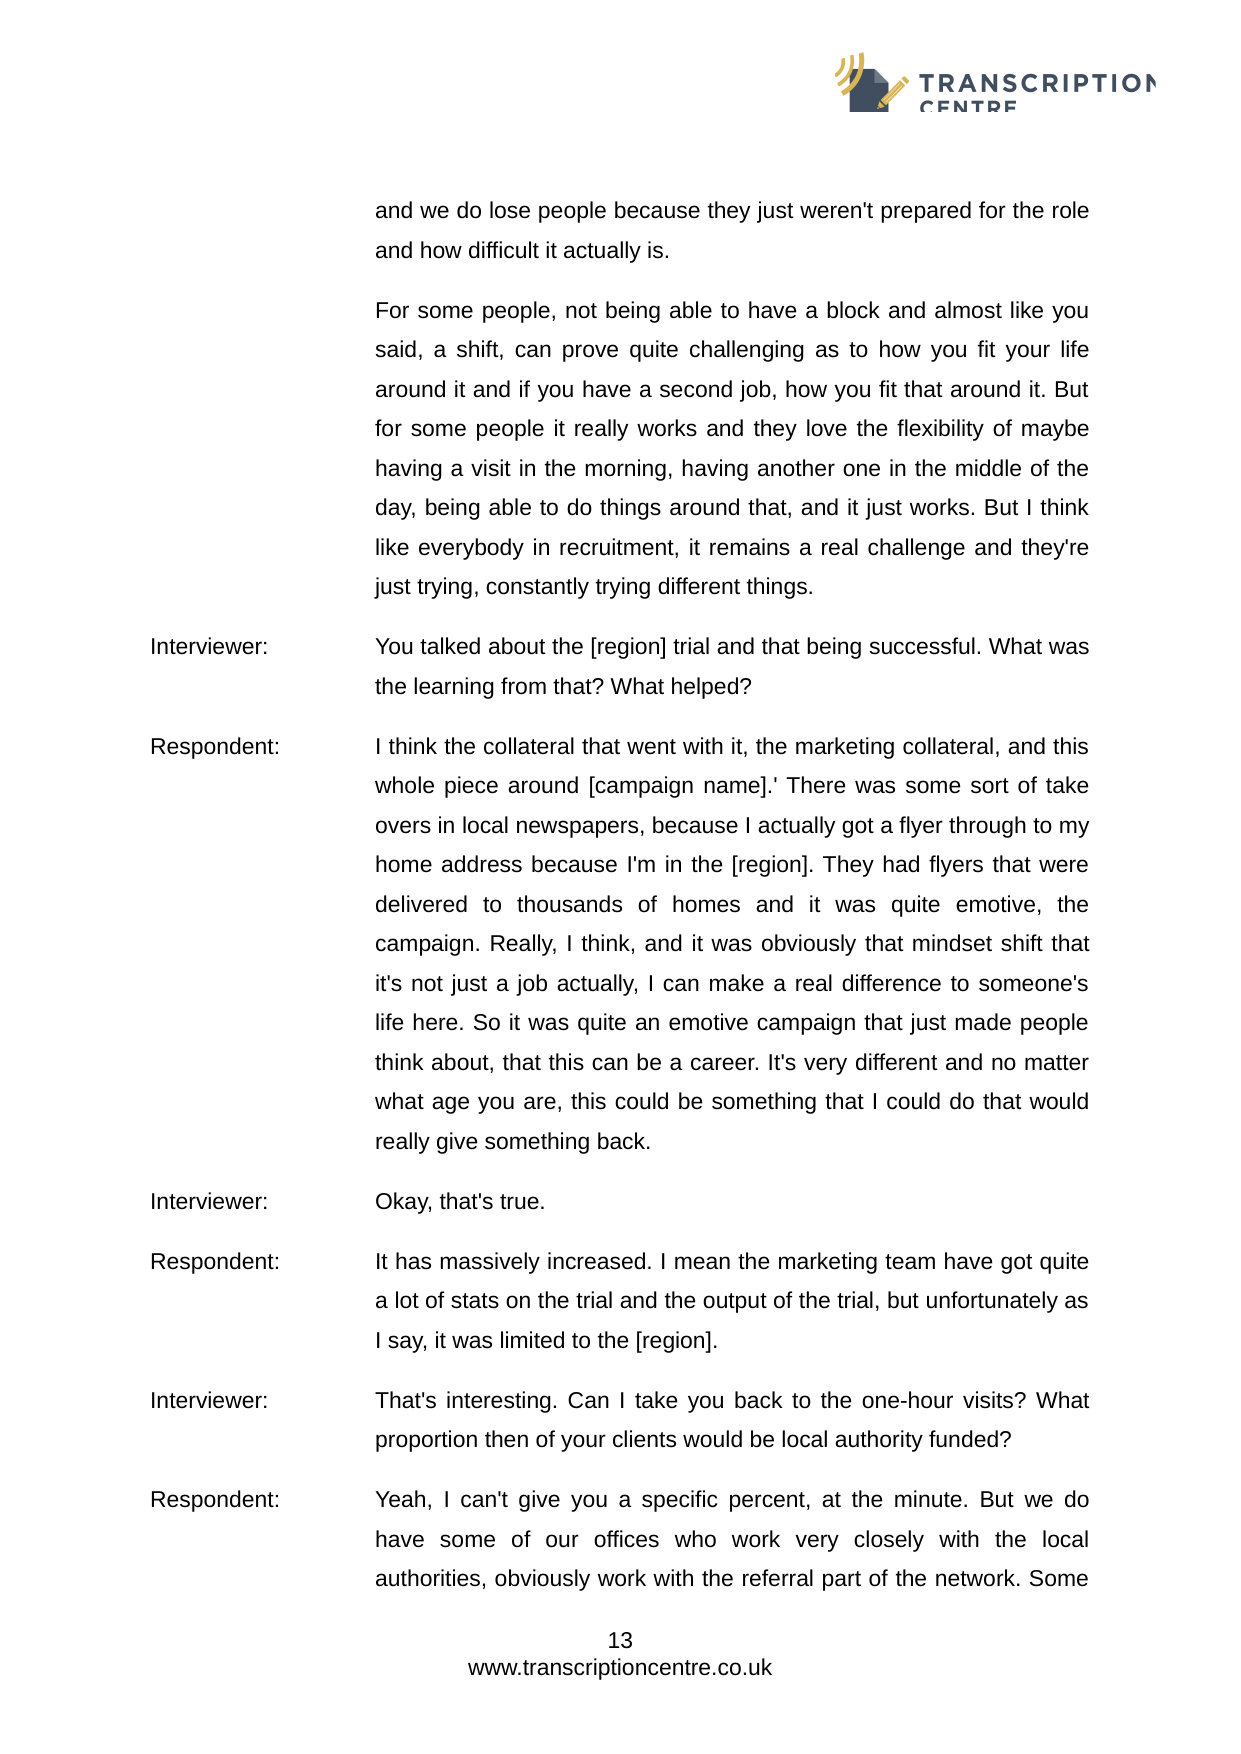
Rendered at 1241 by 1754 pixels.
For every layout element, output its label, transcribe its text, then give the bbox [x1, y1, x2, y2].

text Interviewer: Okay, that's true. [150, 1188, 1090, 1214]
picture [834, 52, 1156, 112]
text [150, 1486, 1090, 1592]
text Interviewer: You talked about the [region] trial and that being successful. What was the learning from that? What helped? [150, 633, 1090, 699]
text Interviewer: That's interesting. Can I take you back to the one-hour visits? What proportion then of your clients would be local authority funded? [150, 1387, 1090, 1453]
text Respondent: I think the collateral that went with it, the marketing collateral, and this whole piece around [campaign name].' There was some sort of take overs in local newspapers, because I actually got a flyer through to my home address because I'm in the [region]. They had flyers that were delivered to thousands of homes and it was quite emotive, the campaign. Really, I think, and it was obviously that mindset shift that it's not just a job actually, I can make a real difference to someone's life here. So it was quite an emotive campaign that just made people think about, that this can be a career. It's very different and no matter what age you are, this could be something that I could do that would really give something back. [150, 733, 1090, 1154]
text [150, 197, 1090, 263]
text For some people, not being able to have a block and almost like you said, a shift, can prove quite challenging as to how you fit your life around it and if you have a second job, how you fit that around it. But for some people it really works and they love the flexibility of maybe having a visit in the morning, having another one in the middle of the day, being able to do things around that, and it just works. But I think like everybody in recruitment, it remains a real challenge and they're just trying, constantly trying different things. [150, 297, 1090, 599]
text Respondent: It has massively increased. I mean the marketing team have got quite a lot of stats on the trial and the output of the trial, but unfortunately as I say, it was limited to the [region]. [150, 1248, 1090, 1353]
